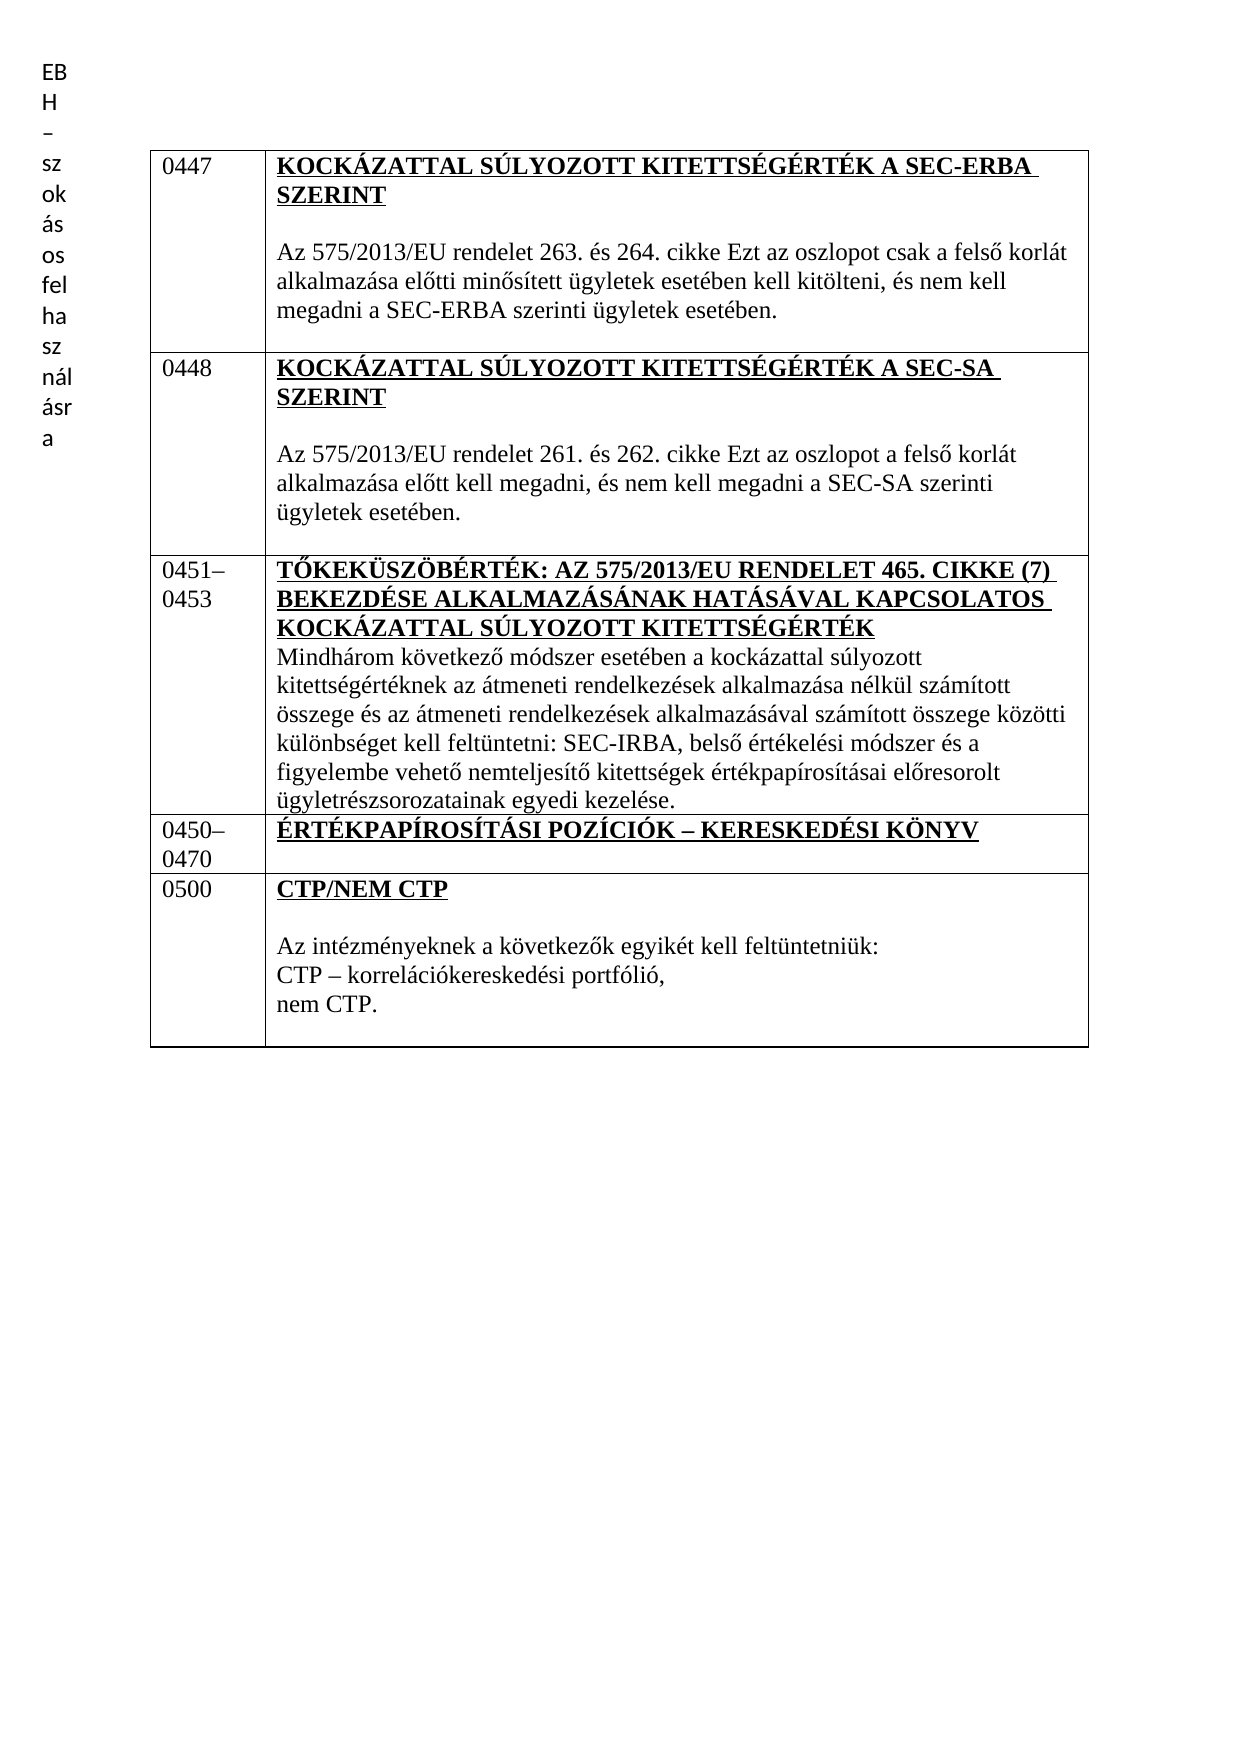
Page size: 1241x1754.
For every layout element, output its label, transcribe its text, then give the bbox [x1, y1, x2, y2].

table_cell TŐKEKÜSZÖBÉRTÉK: AZ 575/2013/EU RENDELET 465. CIKKE (7) BEKEZDÉSE ALKALMAZÁSÁNAK HATÁSÁVAL KAPCSOLATOS KOCKÁZATTAL SÚLYOZOTT KITETTSÉGÉRTÉK Mindhárom következő módszer esetében a kockázattal súlyozott kitettségértéknek az átmeneti rendelkezések alkalmazása nélkül számított összege és az átmeneti rendelkezések alkalmazásával számított összege közötti különbséget kell feltüntetni: SEC-IRBA, belső értékelési módszer és a figyelembe vehető nemteljesítő kitettségek értékpapírosításai előresorolt ügyletrészsorozatainak egyedi kezelése. [266, 556, 1088, 814]
table_cell 0450–0470 [151, 815, 265, 873]
table_cell 0447 [151, 151, 265, 352]
table_cell KOCKÁZATTAL SÚLYOZOTT KITETTSÉGÉRTÉK A SEC-ERBA SZERINT Az 575/2013/EU rendelet 263. és 264. cikke Ezt az oszlopot csak a felső korlát alkalmazása előtti minősített ügyletek esetében kell kitölteni, és nem kell megadni a SEC-ERBA szerinti ügyletek esetében. [266, 151, 1088, 352]
table_cell KOCKÁZATTAL SÚLYOZOTT KITETTSÉGÉRTÉK A SEC-SA SZERINT Az 575/2013/EU rendelet 261. és 262. cikke Ezt az oszlopot a felső korlát alkalmazása előtt kell megadni, és nem kell megadni a SEC-SA szerinti ügyletek esetében. [266, 353, 1088, 554]
table_cell ÉRTÉKPAPÍROSÍTÁSI POZÍCIÓK – KERESKEDÉSI KÖNYV [266, 815, 1088, 873]
table_cell 0500 [151, 874, 265, 1046]
table_cell 0451–0453 [151, 556, 265, 814]
table_cell CTP/NEM CTP Az intézményeknek a következők egyikét kell feltüntetniük: CTP – korrelációkereskedési portfólió, nem CTP. [266, 874, 1088, 1046]
table_cell 0448 [151, 353, 265, 554]
